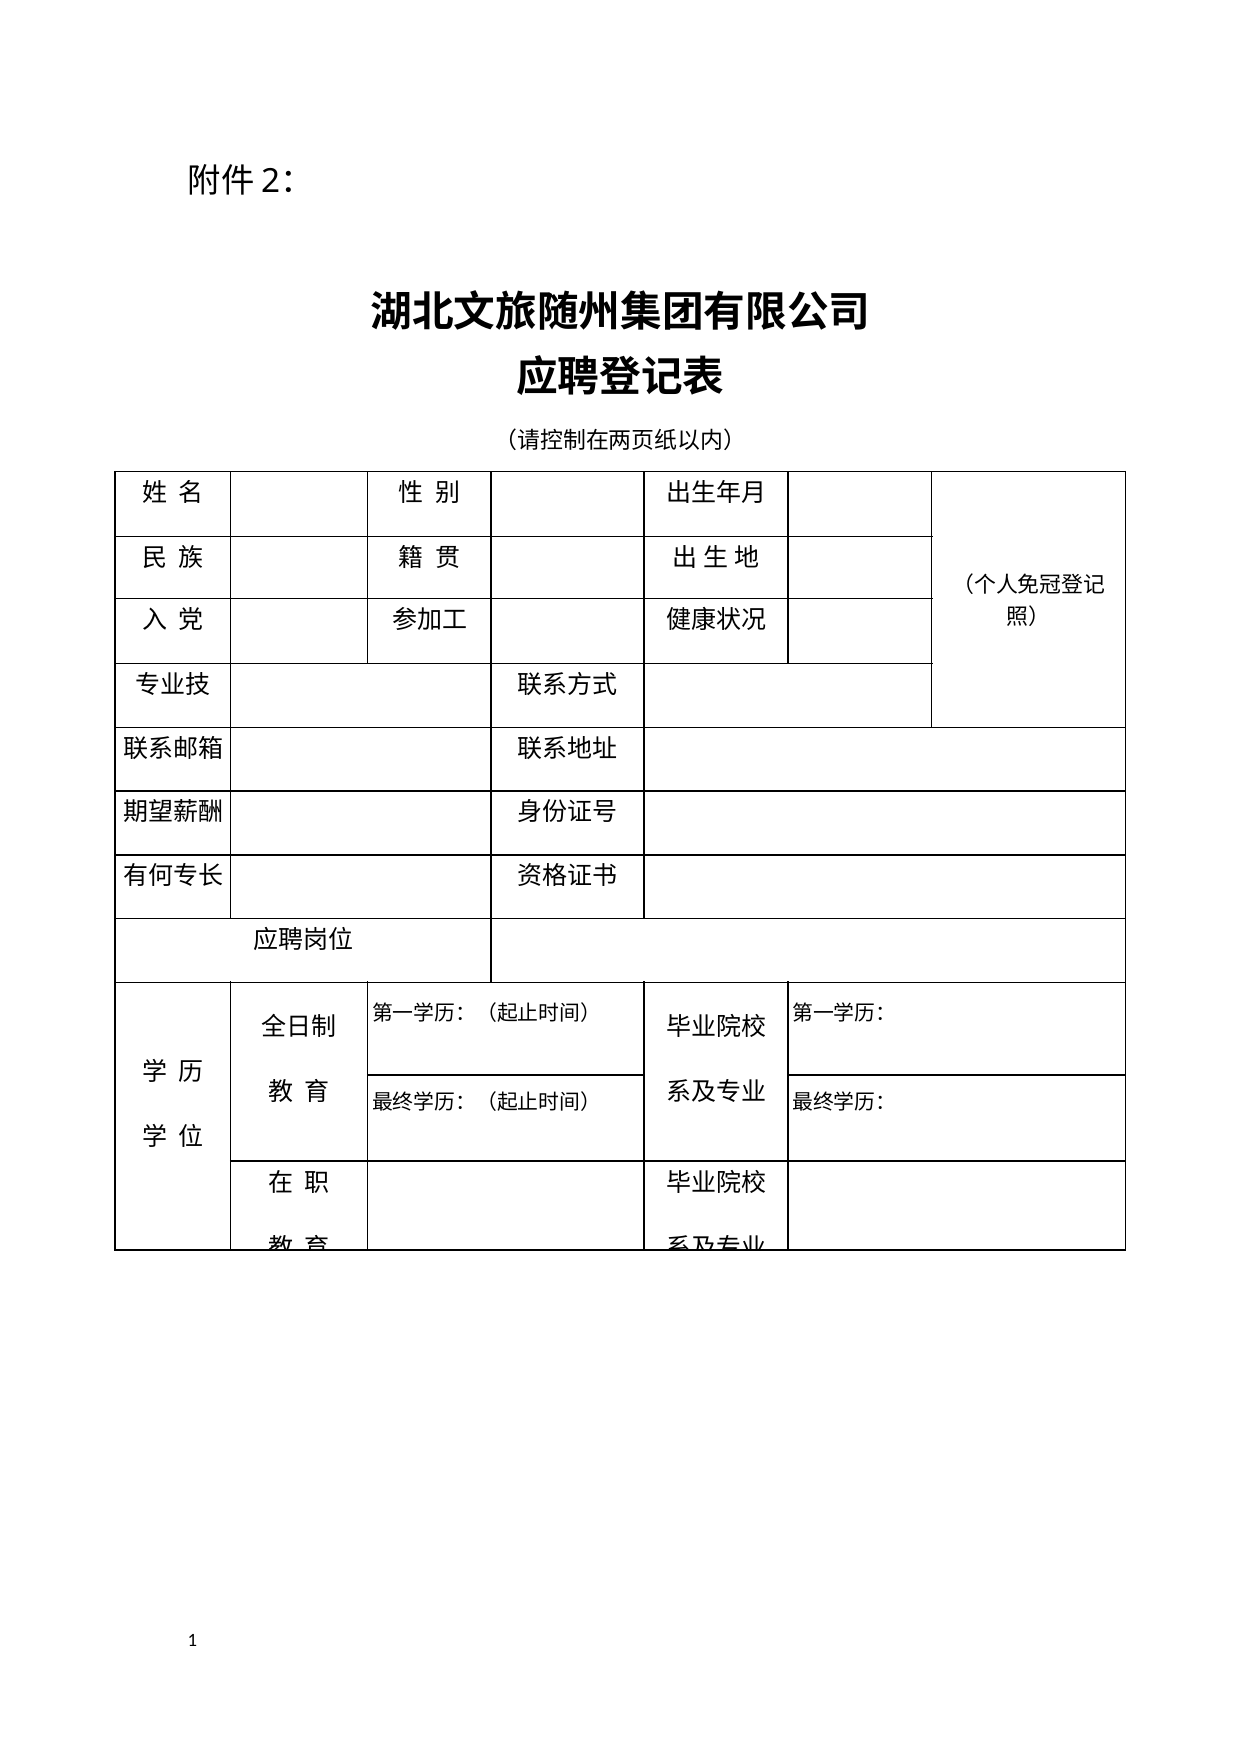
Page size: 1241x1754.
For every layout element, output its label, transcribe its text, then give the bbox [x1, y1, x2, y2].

table_cell 最终学历：（起止时间） [368, 1076, 643, 1160]
table_cell 全日制 教 育 [231, 983, 367, 1160]
table_cell 在 职 教 育 [231, 1162, 367, 1249]
table_cell [789, 1162, 1125, 1249]
text 附件2： [187, 146, 1053, 211]
table_cell [492, 599, 643, 663]
table_cell 健康状况 [645, 599, 787, 663]
table_cell 第一学历：（起止时间） [368, 983, 643, 1074]
table_cell [789, 537, 931, 598]
table_cell 第一学历： [789, 983, 1125, 1074]
table_cell [645, 664, 931, 726]
table_cell 入 党 时 间 [116, 599, 230, 663]
table_cell 出 生 地 [645, 537, 787, 598]
table_cell [231, 537, 367, 598]
table_cell [368, 1162, 643, 1249]
table_cell 联系地址 [492, 728, 643, 790]
table_cell 籍 贯 [368, 537, 490, 598]
table_cell 有何专长 [116, 856, 230, 918]
table_cell 最终学历： [789, 1076, 1125, 1160]
table_cell [645, 856, 1125, 918]
table_header 出生年月 （岁） [645, 472, 787, 536]
table_cell [231, 664, 490, 726]
table_cell 应聘岗位 [116, 919, 490, 981]
table_header [789, 472, 931, 536]
table_header 姓 名 [116, 472, 230, 536]
table_cell 学 历 学 位 [116, 983, 230, 1249]
table_cell [492, 919, 1125, 981]
table_cell 身份证号 [492, 792, 643, 854]
table_cell 专业技 术职务 [116, 664, 230, 726]
table_cell 毕业院校 系及专业 [645, 1162, 787, 1249]
table_cell 联系邮箱 [116, 728, 230, 790]
table_cell [231, 792, 490, 854]
text （请控制在两页纸以内） [187, 406, 1053, 471]
table_cell [231, 728, 490, 790]
table_cell 联系方式 [492, 664, 643, 726]
table_cell 资格证书 [492, 856, 643, 918]
text 应聘登记表 [187, 341, 1053, 406]
table_cell 参加工 作时间 [368, 599, 490, 663]
table_cell 民 族 [116, 537, 230, 598]
table_cell [231, 599, 367, 663]
table_header [492, 472, 643, 536]
table_header [231, 472, 367, 536]
table_cell [492, 537, 643, 598]
table_cell 毕业院校 系及专业 [645, 983, 787, 1160]
table_header 性 别 [368, 472, 490, 536]
table_cell [645, 728, 1125, 790]
text 湖北文旅随州集团有限公司 [187, 276, 1053, 341]
table_cell [645, 792, 1125, 854]
table_cell 期望薪酬（全年） [116, 792, 230, 854]
table_cell [789, 599, 931, 663]
table_header （个人免冠登记照） [932, 472, 1125, 726]
table_cell [231, 856, 490, 918]
